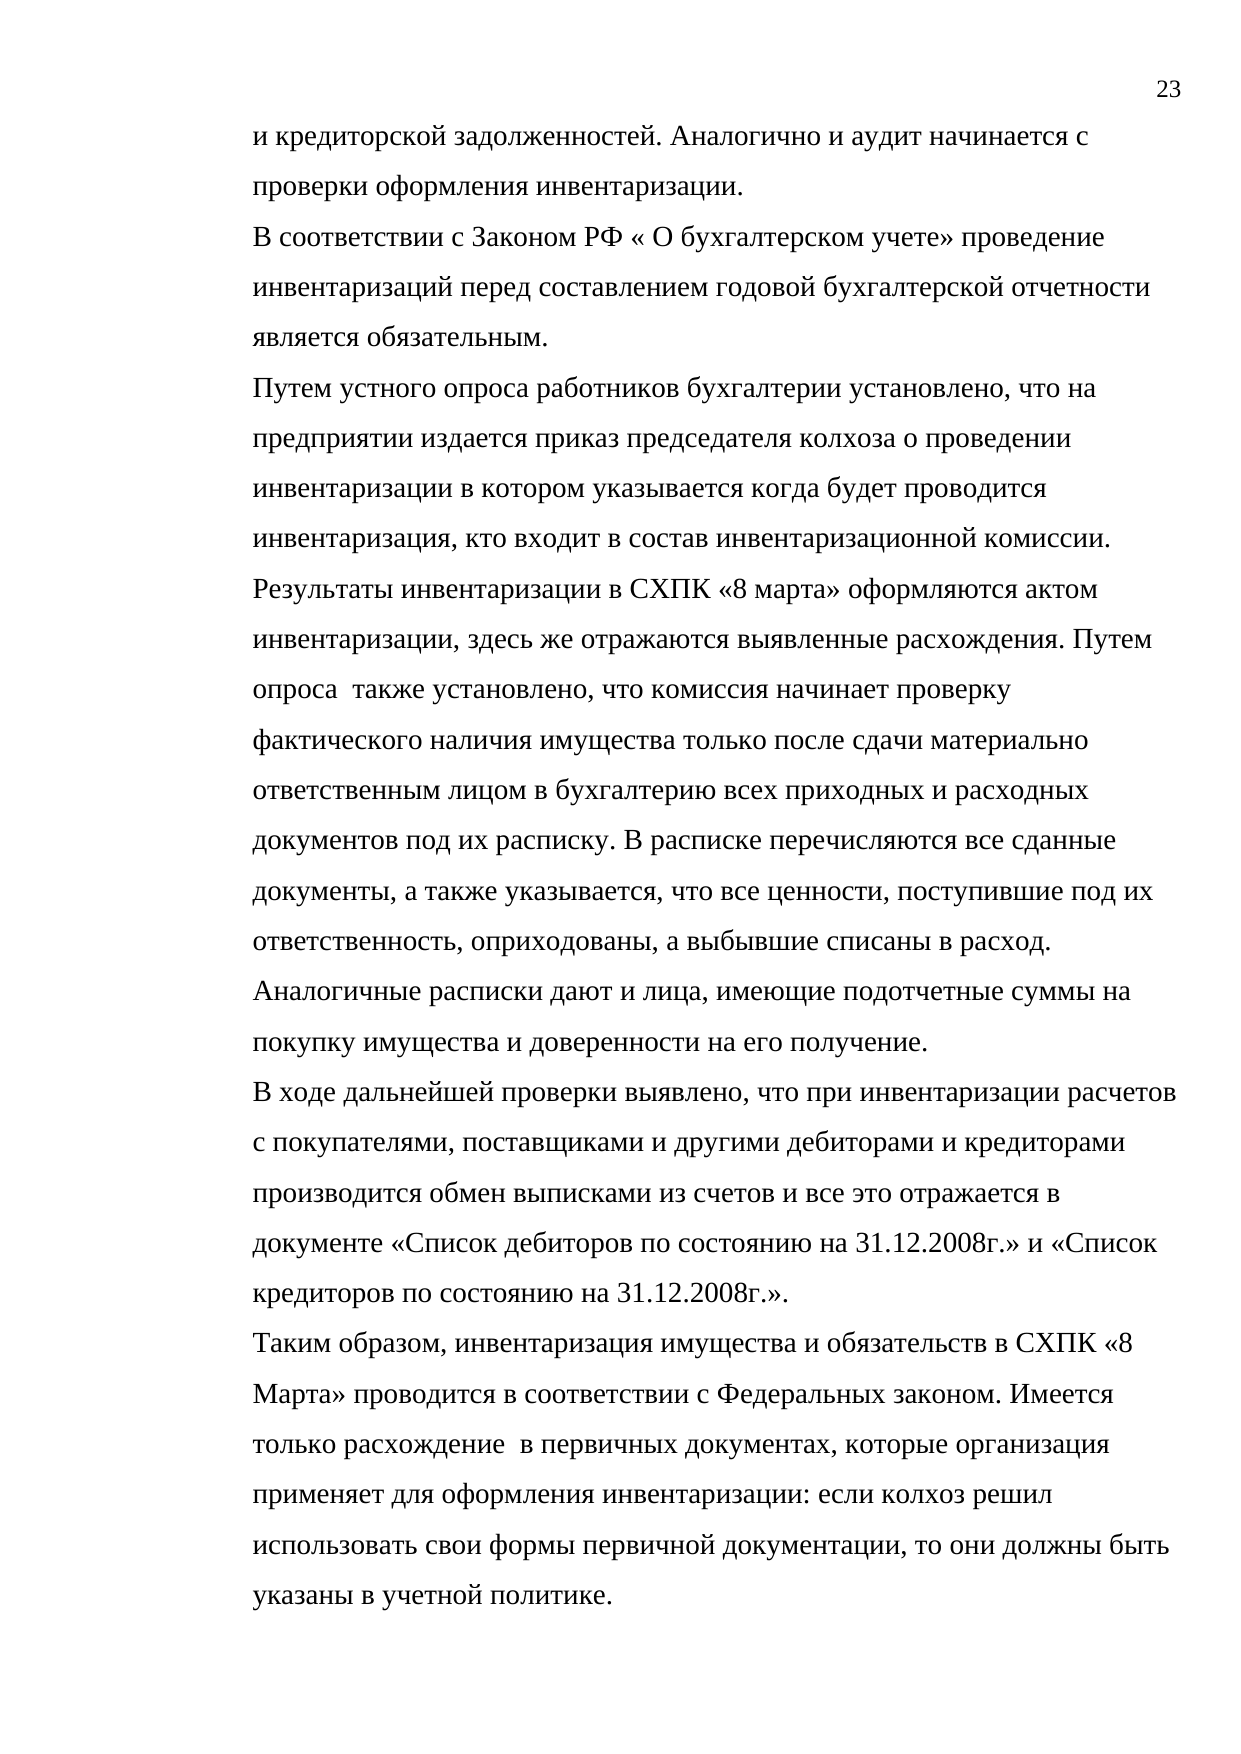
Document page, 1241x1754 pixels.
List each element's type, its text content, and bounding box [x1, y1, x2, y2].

text В соответствии с Законом РФ « О бухгалтерском учете» проведение инвентаризаций перед составлением годовой бухгалтерской отчетности является обязательным. [252, 219, 1181, 353]
text Путем устного опроса работников бухгалтерии установлено, что на предприятии издается приказ председателя колхоза о проведении инвентаризации в котором указывается когда будет проводится инвентаризация, кто входит в состав инвентаризационной комиссии. Результаты инвентаризации в СХПК «8 марта» оформляются актом инвентаризации, здесь же отражаются выявленные расхождения. Путем опроса также установлено, что комиссия начинает проверку фактического наличия имущества только после сдачи материально ответственным лицом в бухгалтерию всех приходных и расходных документов под их расписку. В расписке перечисляются все сданные документы, а также указывается, что все ценности, поступившие под их ответственность, оприходованы, а выбывшие списаны в расход. Аналогичные расписки дают и лица, имеющие подотчетные суммы на покупку имущества и доверенности на его получение. [252, 370, 1181, 1057]
text В ходе дальнейшей проверки выявлено, что при инвентаризации расчетов с покупателями, поставщиками и другими дебиторами и кредиторами производится обмен выписками из счетов и все это отражается в документе «Список дебиторов по состоянию на 31.12.2008г.» и «Список кредиторов по состоянию на 31.12.2008г.». [252, 1074, 1181, 1309]
text Таким образом, инвентаризация имущества и обязательств в СХПК «8 Марта» проводится в соответствии с Федеральных законом. Имеется только расхождение в первичных документах, которые организация применяет для оформления инвентаризации: если колхоз решил использовать свои формы первичной документации, то они должны быть указаны в учетной политике. [252, 1326, 1181, 1611]
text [252, 118, 1181, 202]
